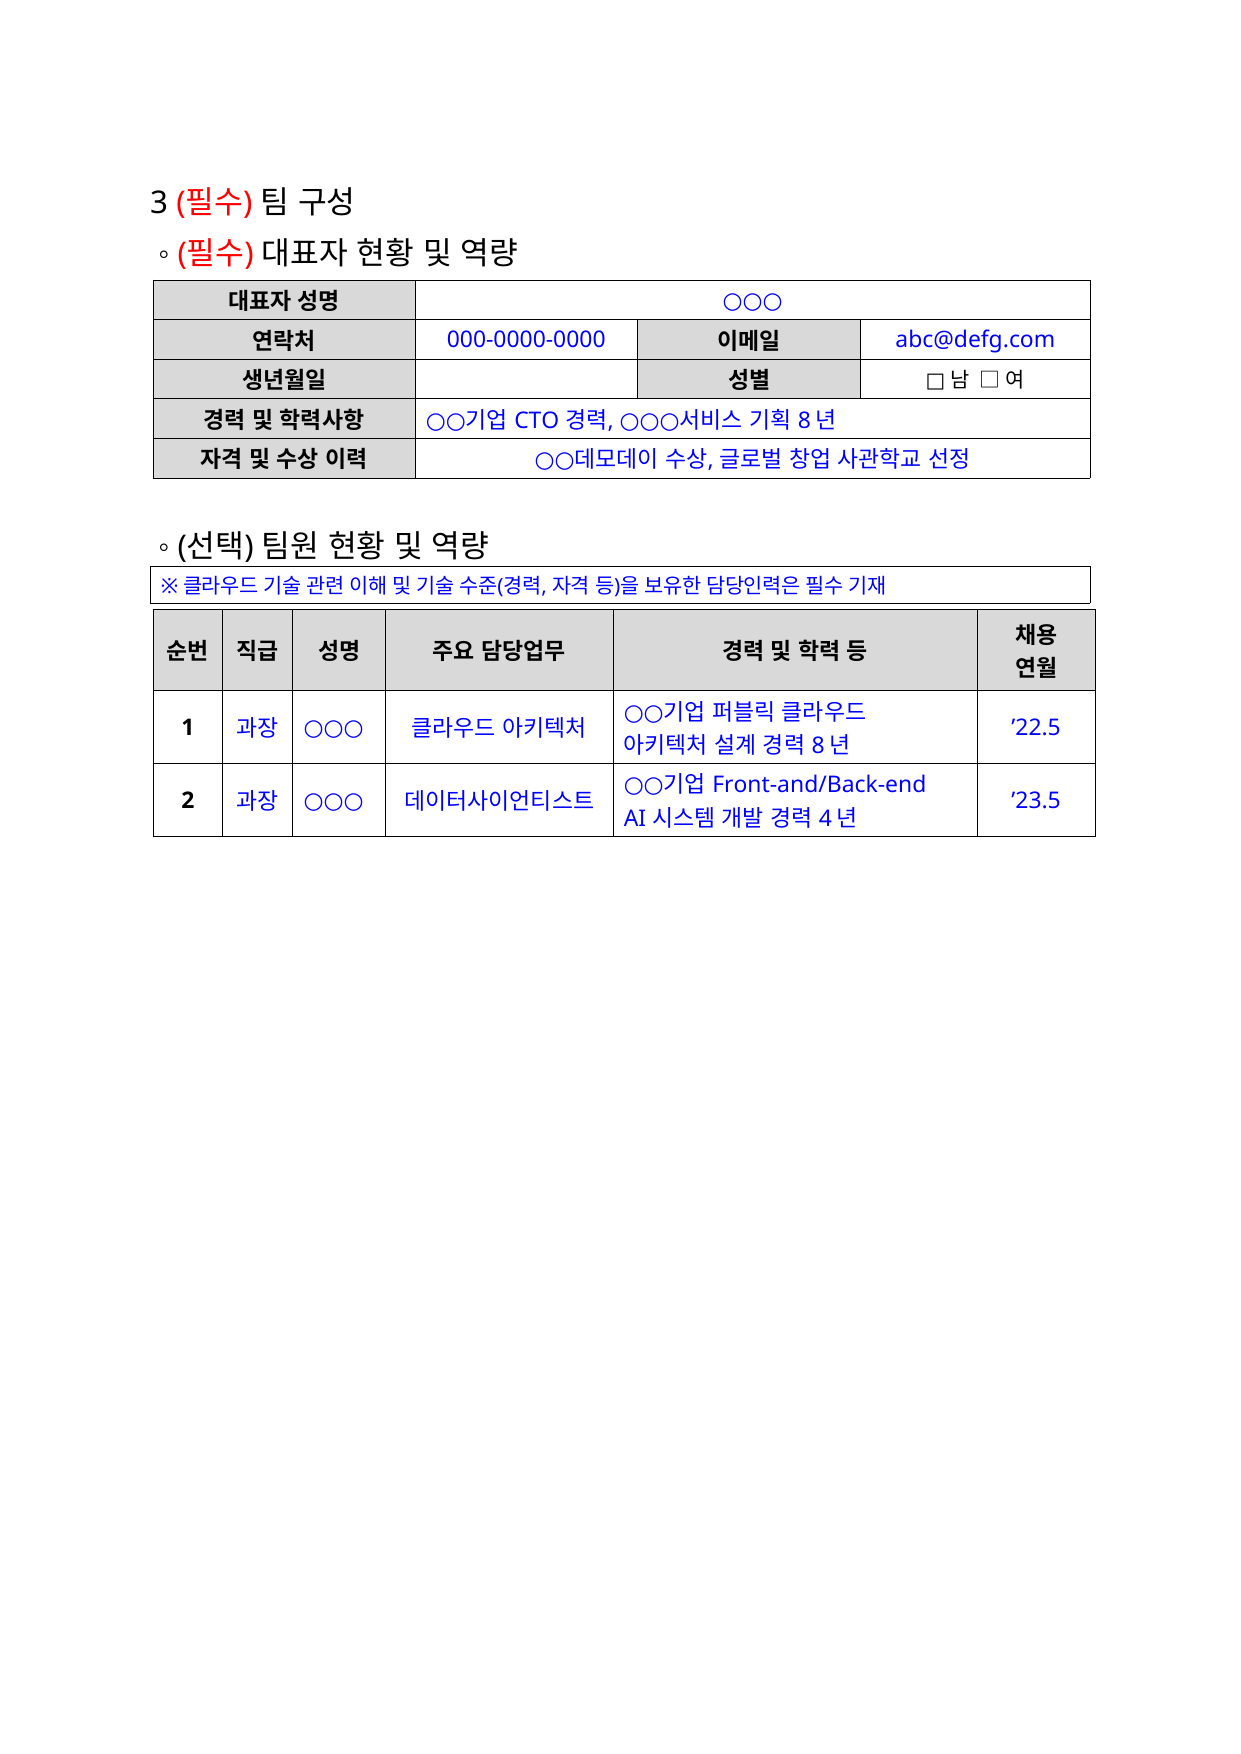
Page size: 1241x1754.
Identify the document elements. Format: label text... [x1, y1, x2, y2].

table_cell ○○○ [293, 764, 385, 836]
table_header 대표자 성명 [154, 281, 415, 319]
table_cell 2 [154, 764, 222, 836]
table_header ※ 클라우드 기술 관련 이해 및 기술 수준(경력, 자격 등)을 보유한 담당인력은 필수 기재 [151, 567, 1090, 603]
table_cell ○○데모데이 수상, 글로벌 창업 사관학교 선정 [416, 439, 1090, 478]
table_cell ○○○ [293, 691, 385, 763]
table_cell □ 남 □ 여 [861, 360, 1090, 398]
table_cell 성별 [638, 360, 860, 398]
table_cell 이메일 [638, 320, 860, 359]
table_cell ○○기업 CTO 경력, ○○○서비스 기획 8년 [416, 399, 1090, 438]
table_header 채용 연월 [978, 610, 1095, 690]
table_header 순번 [154, 610, 222, 690]
table_cell 000-0000-0000 [416, 320, 637, 359]
table_cell 과장 [223, 764, 292, 836]
table_header ○○○ [416, 281, 1090, 319]
table_header 경력 및 학력 등 [614, 610, 977, 690]
table_header 성명 [293, 610, 385, 690]
table_cell 데이터사이언티스트 [386, 764, 613, 836]
table_cell [416, 360, 637, 398]
table_cell 클라우드 아키텍처 [386, 691, 613, 763]
table_cell ’23.5 [978, 764, 1095, 836]
table_header 직급 [223, 610, 292, 690]
table_cell 연락처 [154, 320, 415, 359]
table_cell ○○기업 퍼블릭 클라우드 아키텍처 설계 경력 8년 [614, 691, 977, 763]
table_cell ’22.5 [978, 691, 1095, 763]
table_cell 과장 [223, 691, 292, 763]
text 3 (필수) 팀 구성 [150, 177, 1090, 223]
table_cell 1 [154, 691, 222, 763]
text ◦ (선택) 팀원 현황 및 역량 [150, 521, 1090, 566]
text ◦ (필수) 대표자 현황 및 역량 [150, 228, 1090, 274]
table_cell 경력 및 학력사항 [154, 399, 415, 438]
table_cell abc@defg.com [861, 320, 1090, 359]
table_cell 자격 및 수상 이력 [154, 439, 415, 478]
table_cell ○○기업 Front-and/Back-end AI 시스템 개발 경력 4년 [614, 764, 977, 836]
table_cell 생년월일 [154, 360, 415, 398]
table_header 주요 담당업무 [386, 610, 613, 690]
